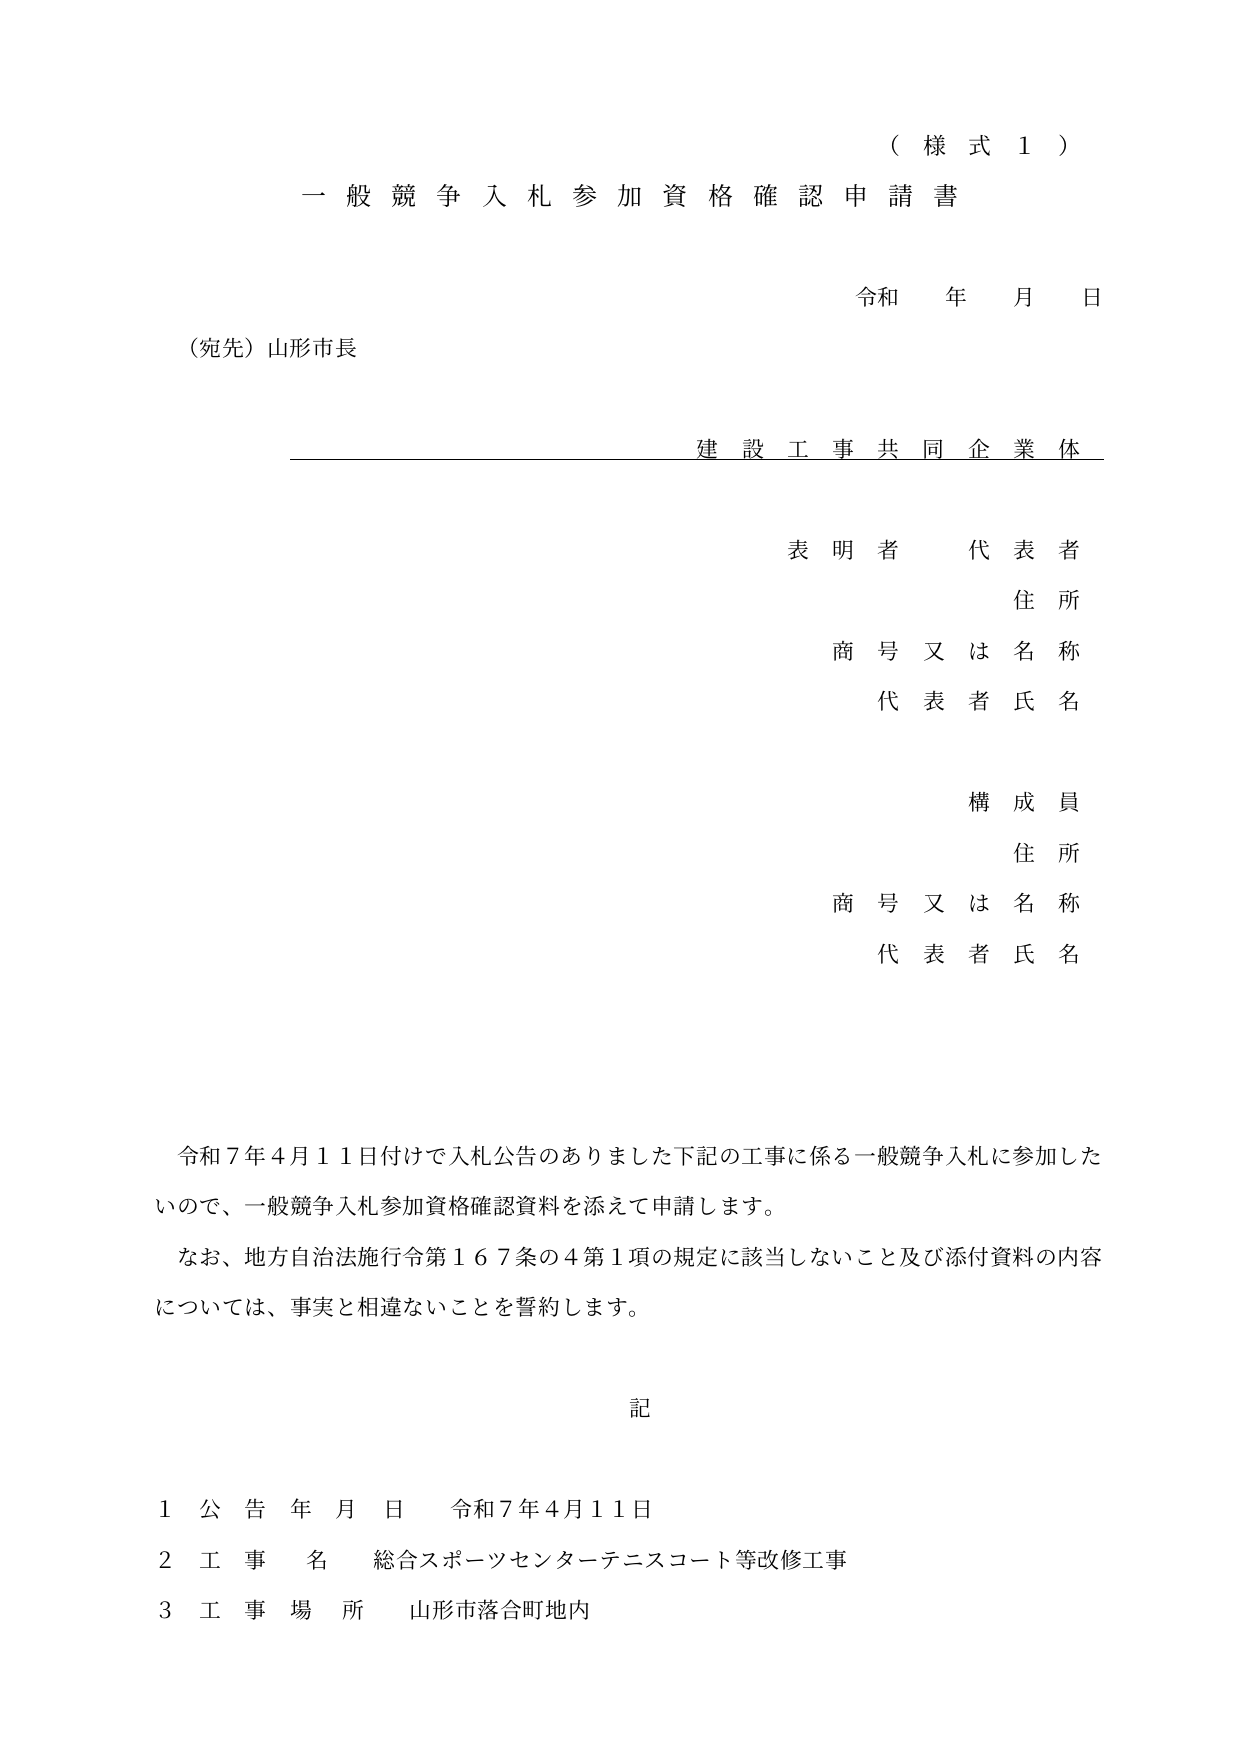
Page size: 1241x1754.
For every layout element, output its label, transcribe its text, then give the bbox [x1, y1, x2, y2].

text １ 公告年月日 令和７年４月１１日 [154, 1483, 1104, 1534]
text ２ 工事名 総合スポーツセンターテニスコート等改修工事 [154, 1534, 1104, 1584]
text 住所 [154, 826, 1104, 877]
text （宛先）山形市長 [154, 321, 1104, 372]
text 令和 年 月 日 [154, 271, 1104, 321]
text なお、地方自治法施行令第１６７条の４第１項の規定に該当しないこと及び添付資料の内容については、事実と相違ないことを誓約します。 [154, 1231, 1104, 1332]
text 構成員 [154, 776, 1104, 826]
text 一般競争入札参加資格確認申請書 [154, 170, 1104, 220]
text 商号又は名称 [154, 624, 1104, 675]
text 代表者氏名 [154, 675, 1104, 725]
text 記 [154, 1382, 1104, 1433]
text 住所 [154, 574, 1104, 624]
text 令和７年４月１１日付けで入札公告のありました下記の工事に係る一般競争入札に参加したいので、一般競争入札参加資格確認資料を添えて申請します。 [154, 1129, 1104, 1231]
text （様式１） [154, 119, 1104, 170]
text ３ 工事場所 山形市落合町地内 [154, 1584, 1104, 1635]
text 表明者 代表者 [154, 523, 1104, 574]
text 建設工事共同企業体 [154, 422, 1104, 473]
text 商号又は名称 [154, 877, 1104, 927]
text 代表者氏名 [154, 927, 1104, 978]
